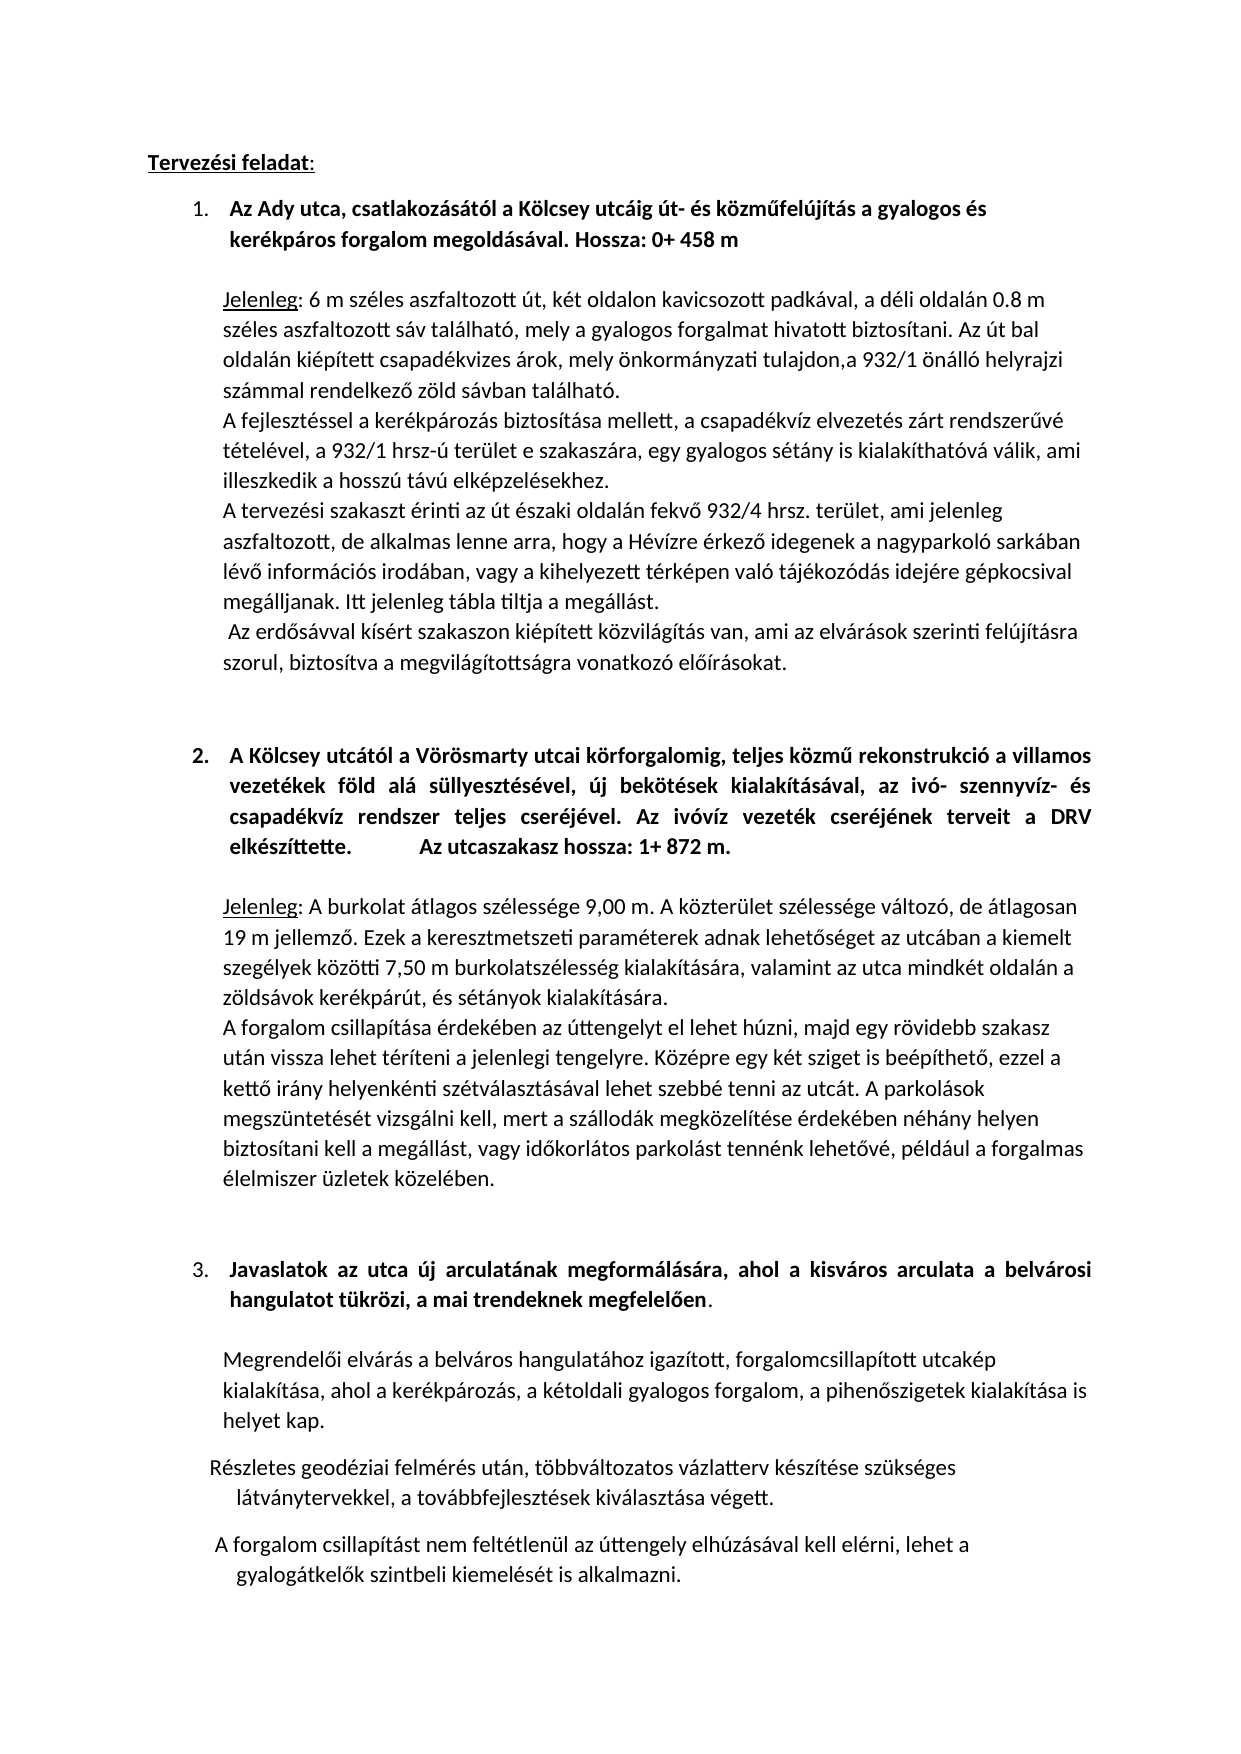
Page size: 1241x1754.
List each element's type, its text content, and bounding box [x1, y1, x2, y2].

list A fejlesztéssel a kerékpározás biztosítása mellett, a csapadékvíz elvezetés zárt rendszerűvé tételével, a 932/1 hrsz-ú terület e szakaszára, egy gyalogos sétány is kialakíthatóvá válik, ami illeszkedik a hosszú távú elképzelésekhez. [223, 406, 1093, 494]
list Jelenleg: A burkolat átlagos szélessége 9,00 m. A közterület szélessége változó, de átlagosan 19 m jellemző. Ezek a keresztmetszeti paraméterek adnak lehetőséget az utcában a kiemelt szegélyek közötti 7,50 m burkolatszélesség kialakítására, valamint az utca mindkét oldalán a zöldsávok kerékpárút, és sétányok kialakítására. [223, 892, 1093, 1011]
list A tervezési szakaszt érinti az út északi oldalán fekvő 932/4 hrsz. terület, ami jelenleg aszfaltozott, de alkalmas lenne arra, hogy a Hévízre érkező idegenek a nagyparkoló sarkában lévő információs irodában, vagy a kihelyezett térképen való tájékozódás idejére gépkocsival megálljanak. Itt jelenleg tábla tiltja a megállást. [223, 497, 1093, 615]
list Az erdősávval kísért szakaszon kiépített közvilágítás van, ami az elvárások szerinti felújításra szorul, biztosítva a megvilágítottságra vonatkozó előírásokat. [223, 617, 1093, 676]
text Tervezési feladat: [148, 148, 1093, 176]
text Részletes geodéziai felmérés után, többváltozatos vázlatterv készítése szükséges látványtervekkel, a továbbfejlesztések kiválasztása végett. [148, 1453, 1093, 1511]
list Javaslatok az utca új arculatának megformálására, ahol a kisváros arculata a belvárosi hangulatot tükrözi, a mai trendeknek megfelelően. [192, 1255, 1093, 1313]
list Jelenleg: 6 m széles aszfaltozott út, két oldalon kavicsozott padkával, a déli oldalán 0.8 m széles aszfaltozott sáv található, mely a gyalogos forgalmat hivatott biztosítani. Az út bal oldalán kiépített csapadékvizes árok, mely önkormányzati tulajdon,a 932/1 önálló helyrajzi számmal rendelkező zöld sávban található. [223, 285, 1093, 404]
text A forgalom csillapítást nem feltétlenül az úttengely elhúzásával kell elérni, lehet a gyalogátkelők szintbeli kiemelését is alkalmazni. [148, 1530, 1093, 1588]
list A Kölcsey utcától a Vörösmarty utcai körforgalomig, teljes közmű rekonstrukció a villamos vezetékek föld alá süllyesztésével, új bekötések kialakításával, az ivó- szennyvíz- és csapadékvíz rendszer teljes cseréjével. Az ivóvíz vezeték cseréjének terveit a DRV elkészíttette. Az utcaszakasz hossza: 1+ 872 m. [192, 741, 1093, 860]
list A forgalom csillapítása érdekében az úttengelyt el lehet húzni, majd egy rövidebb szakasz után vissza lehet téríteni a jelenlegi tengelyre. Középre egy két sziget is beépíthető, ezzel a kettő irány helyenkénti szétválasztásával lehet szebbé tenni az utcát. A parkolások megszüntetését vizsgálni kell, mert a szállodák megközelítése érdekében néhány helyen biztosítani kell a megállást, vagy időkorlátos parkolást tennénk lehetővé, például a forgalmas élelmiszer üzletek közelében. [223, 1013, 1093, 1192]
list Megrendelői elvárás a belváros hangulatához igazított, forgalomcsillapított utcakép kialakítása, ahol a kerékpározás, a kétoldali gyalogos forgalom, a pihenőszigetek kialakítása is helyet kap. [223, 1346, 1093, 1434]
list Az Ady utca, csatlakozásától a Kölcsey utcáig út- és közműfelújítás a gyalogos és kerékpáros forgalom megoldásával. Hossza: 0+ 458 m [192, 194, 1093, 253]
